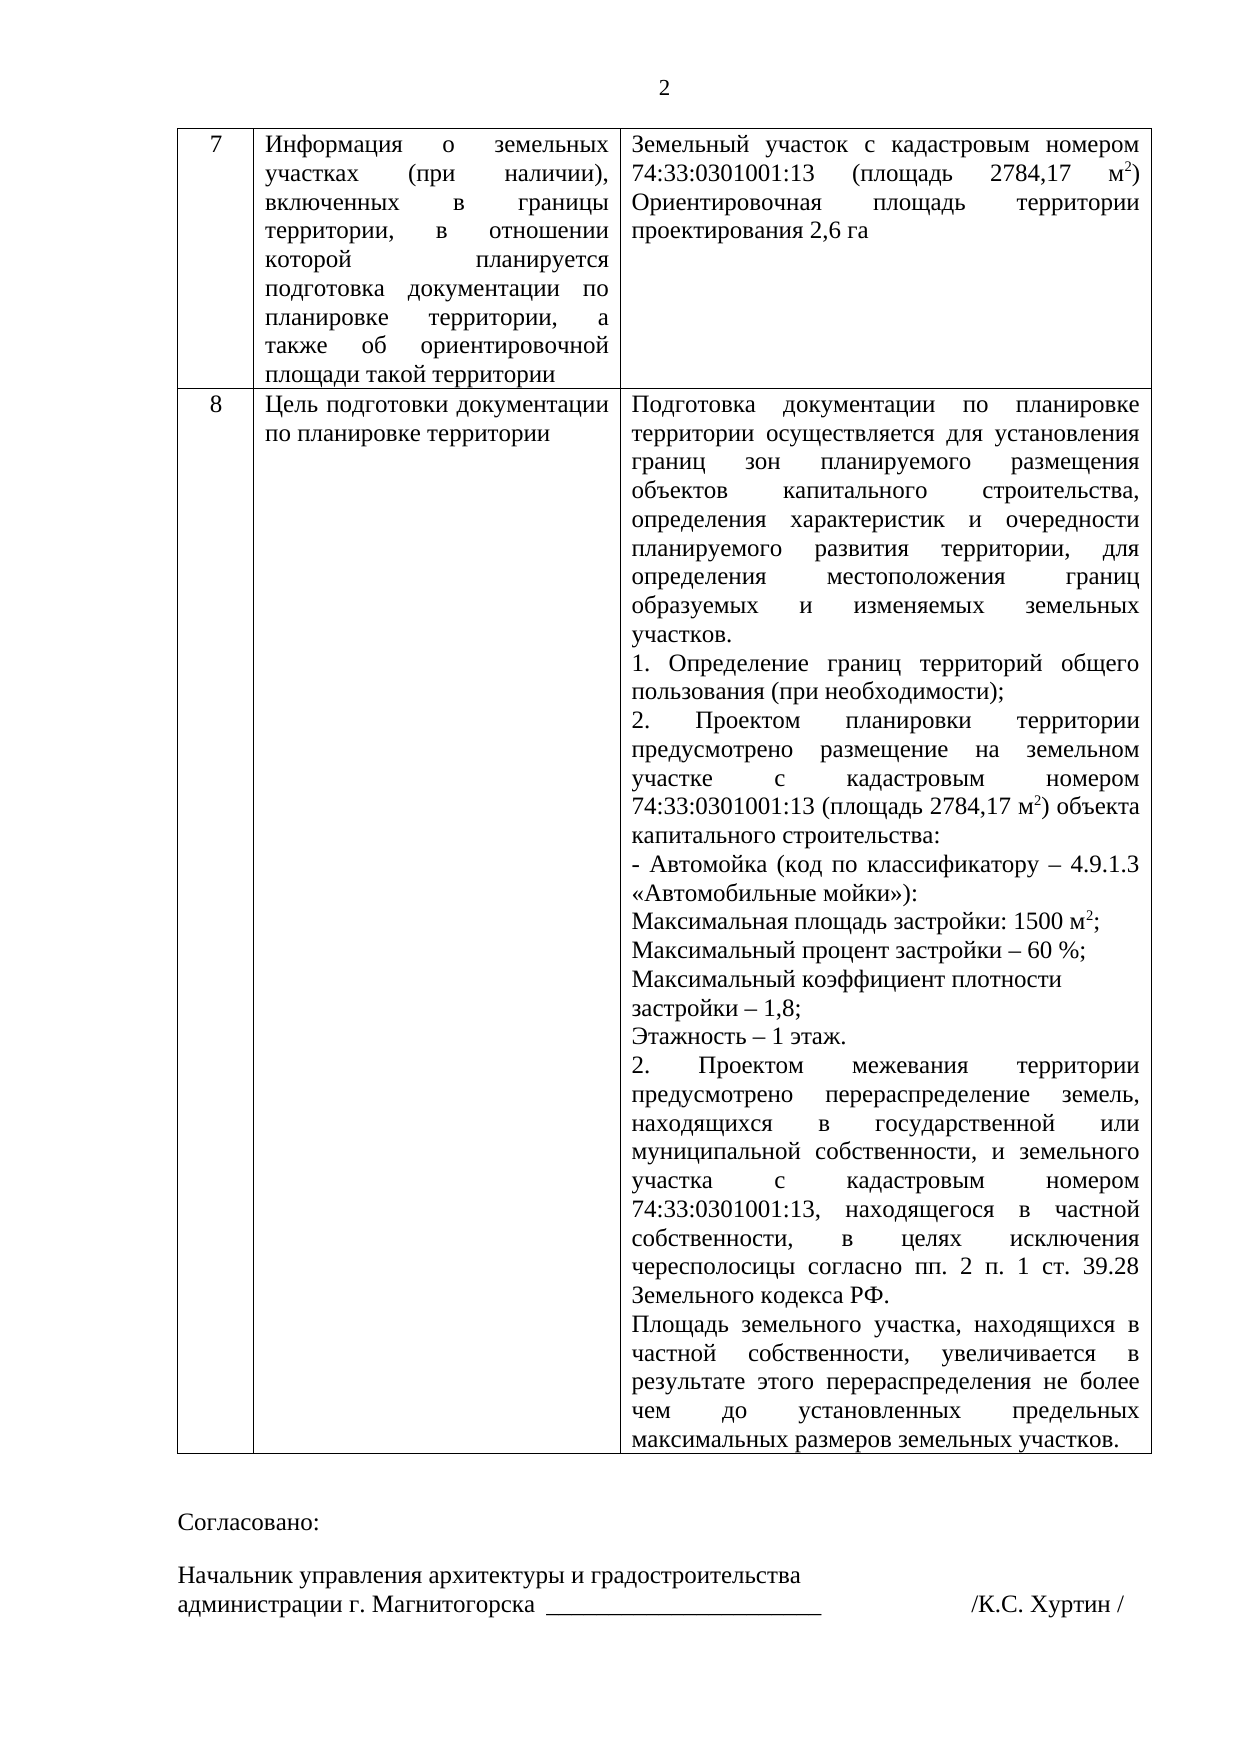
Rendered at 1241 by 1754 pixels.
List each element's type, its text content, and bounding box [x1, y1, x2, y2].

table_cell Земельный участок с кадастровым номером 74:33:0301001:13 (площадь 2784,17 м2) Ориентировочная площадь территории проектирования 2,6 га [621, 129, 1151, 388]
table_cell Цель подготовки документации по планировке территории [254, 389, 620, 1453]
text Согласовано: [177, 1507, 1152, 1536]
table_cell Информация о земельных участках (при наличии), включенных в границы территории, в отношении которой планируется подготовка документации по планировке территории, а также об ориентировочной площади такой территории [254, 129, 620, 388]
table_cell 8 [178, 389, 253, 1453]
table_cell 7 [178, 129, 253, 388]
table_cell Подготовка документации по планировке территории осуществляется для установления границ зон планируемого размещения объектов капитального строительства, определения характеристик и очередности планируемого развития территории, для определения местоположения границ образуемых и изменяемых земельных участков. 1. Определение границ территорий общего пользования (при необходимости); 2. Проектом планировки территории предусмотрено размещение на земельном участке с кадастровым номером 74:33:0301001:13 (площадь 2784,17 м2) объекта капитального строительства: - Автомойка (код по классификатору – 4.9.1.3 «Автомобильные мойки»): Максимальная площадь застройки: 1500 м2; Максимальный процент застройки – 60 %; Максимальный коэффициент плотности застройки – 1,8; Этажность – 1 этаж. 2. Проектом межевания территории предусмотрено перераспределение земель, находящихся в государственной или муниципальной собственности, и земельного участка с кадастровым номером 74:33:0301001:13, находящегося в частной собственности, в целях исключения чересполосицы согласно пп. 2 п. 1 ст. 39.28 Земельного кодекса РФ. Площадь земельного участка, находящихся в частной собственности, увеличивается в результате этого перераспределения не более чем до установленных предельных максимальных размеров земельных участков. [621, 389, 1151, 1453]
text администрации г. Магнитогорска ______________________ /К.С. Хуртин / [177, 1589, 1152, 1618]
text Начальник управления архитектуры и градостроительства [177, 1561, 1152, 1589]
